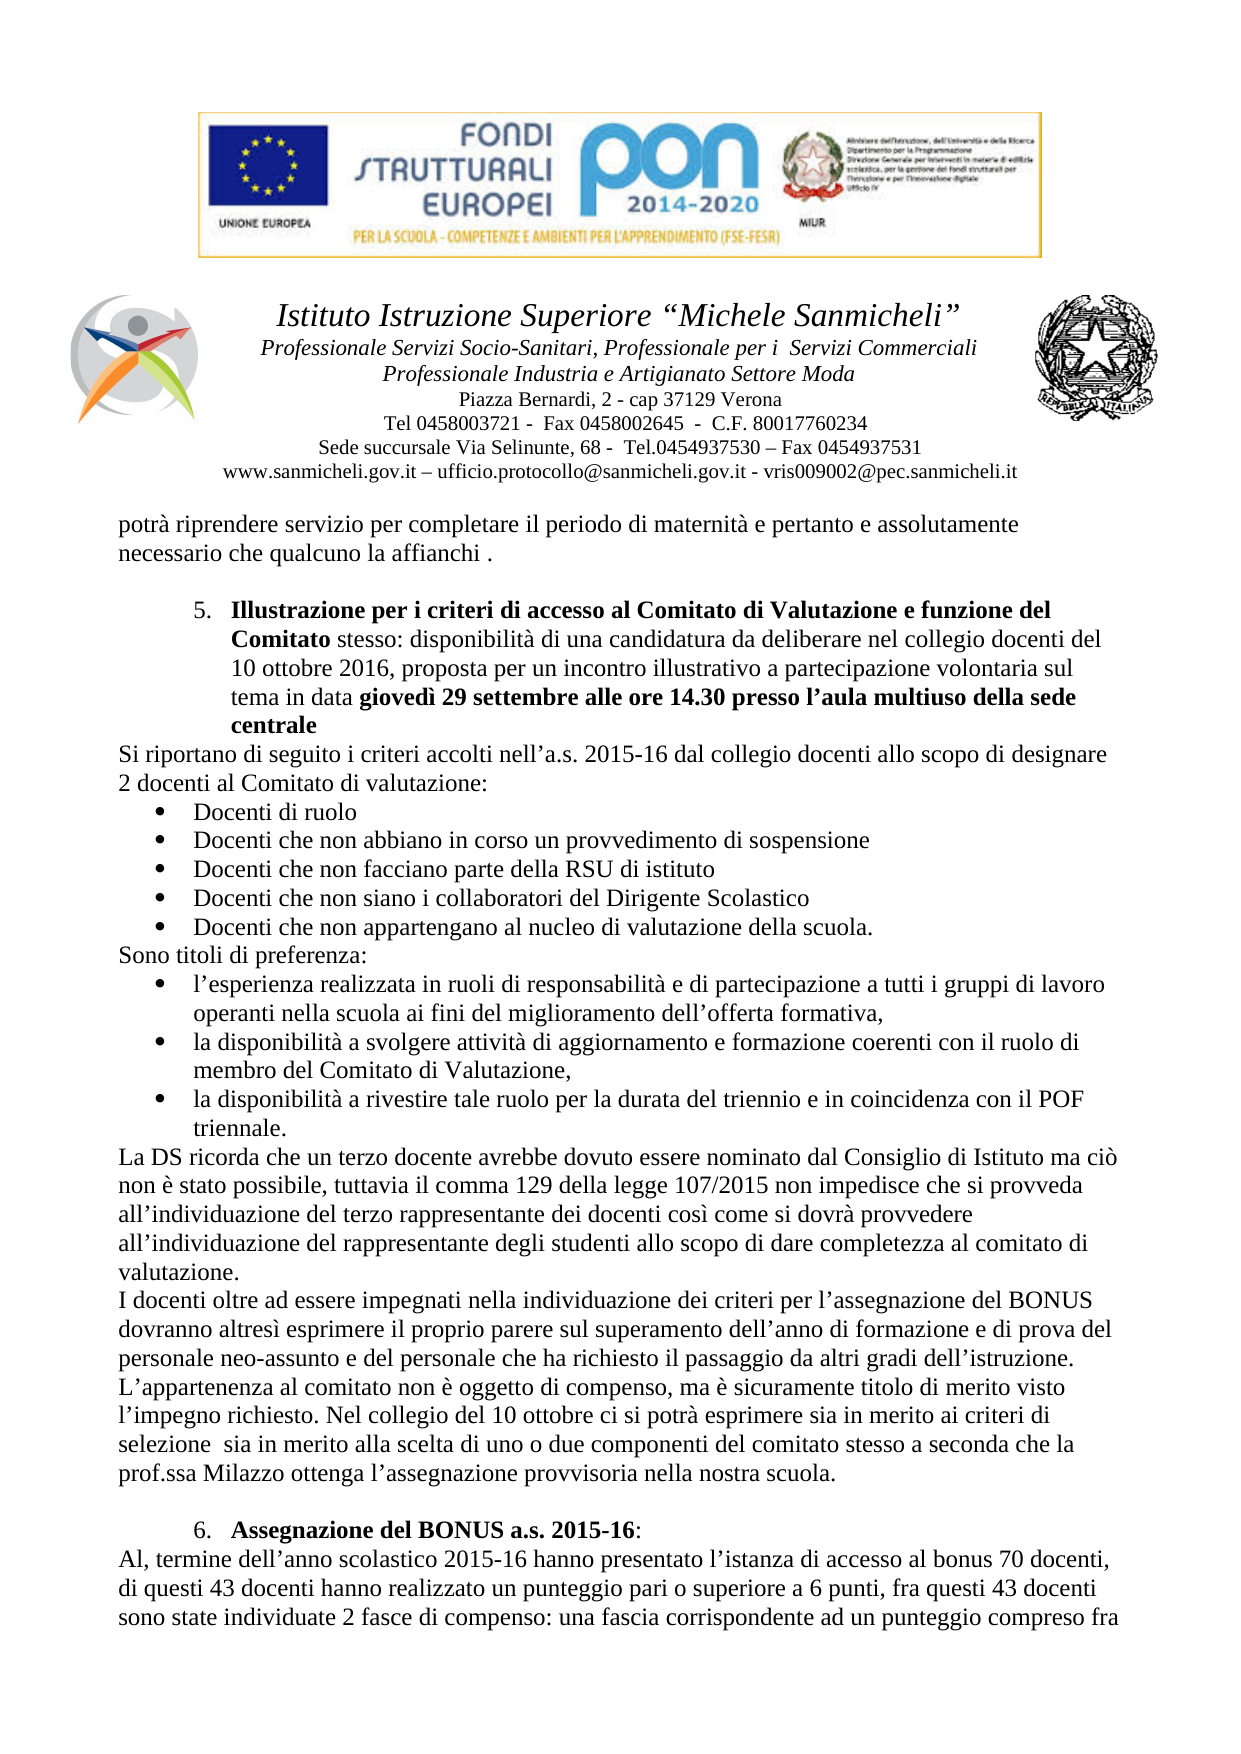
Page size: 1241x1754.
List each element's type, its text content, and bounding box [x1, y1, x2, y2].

text Sono titoli di preferenza: [118, 941, 1122, 969]
list Docenti che non siano i collaboratori del Dirigente Scolastico [156, 883, 1122, 912]
picture [70, 295, 202, 424]
list Docenti che non abbiano in corso un provvedimento di sospensione [156, 826, 1122, 854]
text L’appartenenza al comitato non è oggetto di compenso, ma è sicuramente titolo di merito visto l’impegno richiesto. Nel collegio del 10 ottobre ci si potrà esprimere sia in merito ai criteri di selezione sia in merito alla scelta di uno o due componenti del comitato stesso a seconda che la prof.ssa Milazzo ottenga l’assegnazione provvisoria nella nostra scuola. [118, 1372, 1122, 1487]
list Docenti di ruolo [156, 797, 1122, 826]
list Docenti che non appartengano al nucleo di valutazione della scuola. [156, 912, 1122, 941]
list la disponibilità a svolgere attività di aggiornamento e formazione coerenti con il ruolo di membro del Comitato di Valutazione, [156, 1027, 1122, 1084]
picture [198, 112, 1042, 258]
list Assegnazione del BONUS a.s. 2015-16: [193, 1516, 1122, 1544]
text La DS ricorda che un terzo docente avrebbe dovuto essere nominato dal Consiglio di Istituto ma ciò non è stato possibile, tuttavia il comma 129 della legge 107/2015 non impedisce che si provveda all’individuazione del terzo rappresentante dei docenti così come si dovrà provvedere all’individuazione del rappresentante degli studenti allo scopo di dare completezza al comitato di valutazione. [118, 1142, 1122, 1286]
text I docenti oltre ad essere impegnati nella individuazione dei criteri per l’assegnazione del BONUS dovranno altresì esprimere il proprio parere sul superamento dell’anno di formazione e di prova del personale neo-assunto e del personale che ha richiesto il passaggio da altri gradi dell’istruzione. [118, 1286, 1122, 1372]
list Illustrazione per i criteri di accesso al Comitato di Valutazione e funzione del Comitato stesso: disponibilità di una candidatura da deliberare nel collegio docenti del 10 ottobre 2016, proposta per un incontro illustrativo a partecipazione volontaria sul tema in data giovedì 29 settembre alle ore 14.30 presso l’aula multiuso della sede centrale [193, 596, 1122, 739]
list la disponibilità a rivestire tale ruolo per la durata del triennio e in coincidenza con il POF triennale. [156, 1084, 1122, 1142]
text Si riportano di seguito i criteri accolti nell’a.s. 2015-16 dal collegio docenti allo scopo di designare 2 docenti al Comitato di valutazione: [118, 739, 1122, 797]
list Docenti che non facciano parte della RSU di istituto [156, 854, 1122, 883]
list l’esperienza realizzata in ruoli di responsabilità e di partecipazione a tutti i gruppi di lavoro operanti nella scuola ai fini del miglioramento dell’offerta formativa, [156, 969, 1122, 1027]
